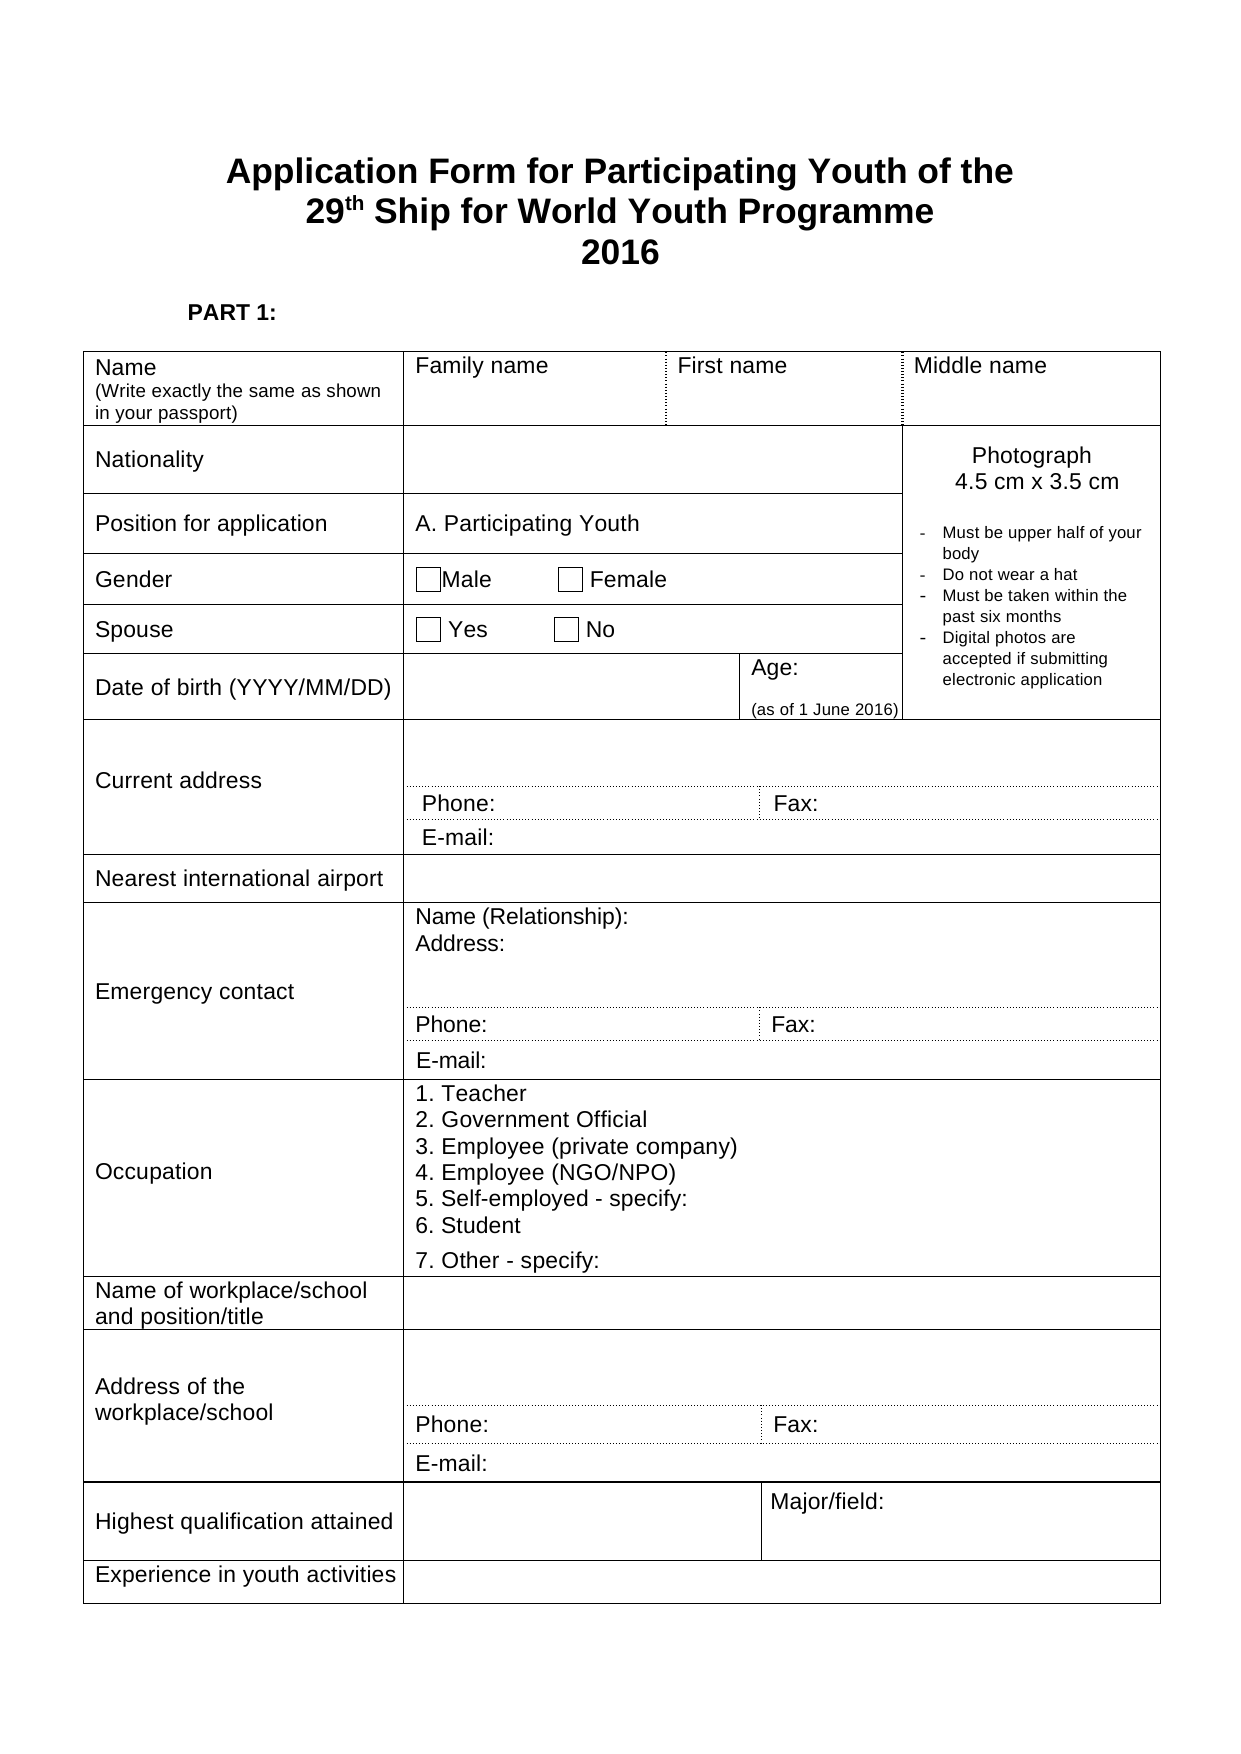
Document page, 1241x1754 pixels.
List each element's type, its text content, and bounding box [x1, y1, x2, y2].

table_cell A. Participating Youth [404, 494, 902, 553]
table_header Family name [404, 352, 666, 424]
table_cell Phone: [404, 1405, 762, 1443]
table_cell [404, 855, 1160, 902]
table_cell Occupation [84, 1080, 403, 1276]
table_cell Male Female [404, 554, 902, 604]
table_cell Fax: [759, 786, 1160, 819]
table_cell [404, 1277, 1160, 1329]
text PART 1: [187, 298, 1053, 325]
table_header Name (Write exactly the same as shown in your passport) [84, 352, 403, 424]
table_cell Highest qualification attained [84, 1483, 403, 1560]
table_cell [84, 1561, 403, 1603]
table_cell Phone: [404, 1007, 759, 1040]
table_header First name [666, 352, 902, 424]
table_cell Photograph 4.5 cm x 3.5 cm Must be upper half of your body Do not wear a hat Must be taken within the past six months Digital photos are accepted if submitting electronic application [903, 426, 1160, 719]
table_cell Gender [84, 554, 403, 604]
table_cell Current address [84, 720, 403, 854]
table_cell Nationality [84, 426, 403, 493]
table_header Middle name [903, 352, 1160, 424]
table_cell Age: (as of 1 June 2016) [740, 654, 902, 719]
table_cell Yes No [404, 605, 902, 653]
table_cell [404, 426, 902, 493]
table_cell Phone: [404, 786, 759, 819]
table_cell [404, 720, 1160, 786]
table_cell E-mail: [404, 1040, 1160, 1079]
text 29th Ship for World Youth Programme [187, 191, 1053, 231]
table_cell Emergency contact [84, 903, 403, 1079]
table_cell Major/field: [762, 1483, 1160, 1560]
table_cell E-mail: [404, 819, 1160, 854]
table_cell E-mail: [404, 1443, 1160, 1481]
table_cell Nearest international airport [84, 855, 403, 902]
table_cell 1. Teacher 2. Government Official 3. Employee (private company) 4. Employee (NGO/NPO) 5. Self-employed - specify: 6. Student 7. Other - specify: [404, 1080, 1160, 1276]
table_cell Name (Relationship): Address: [404, 903, 1160, 1007]
table_cell [404, 1561, 1160, 1603]
table_cell Fax: [762, 1405, 1160, 1443]
table_cell [404, 654, 739, 719]
table_cell Position for application [84, 494, 403, 553]
text Application Form for Participating Youth of the [187, 150, 1053, 191]
table_cell Address of the workplace/school [84, 1330, 403, 1481]
table_cell [404, 1483, 761, 1560]
table_cell Date of birth (YYYY/MM/DD) [84, 654, 403, 719]
text 2016 [187, 231, 1053, 272]
table_cell Fax: [759, 1007, 1160, 1040]
table_cell [404, 1330, 1160, 1405]
table_cell Spouse [84, 605, 403, 653]
table_cell Name of workplace/school and position/title [84, 1277, 403, 1329]
